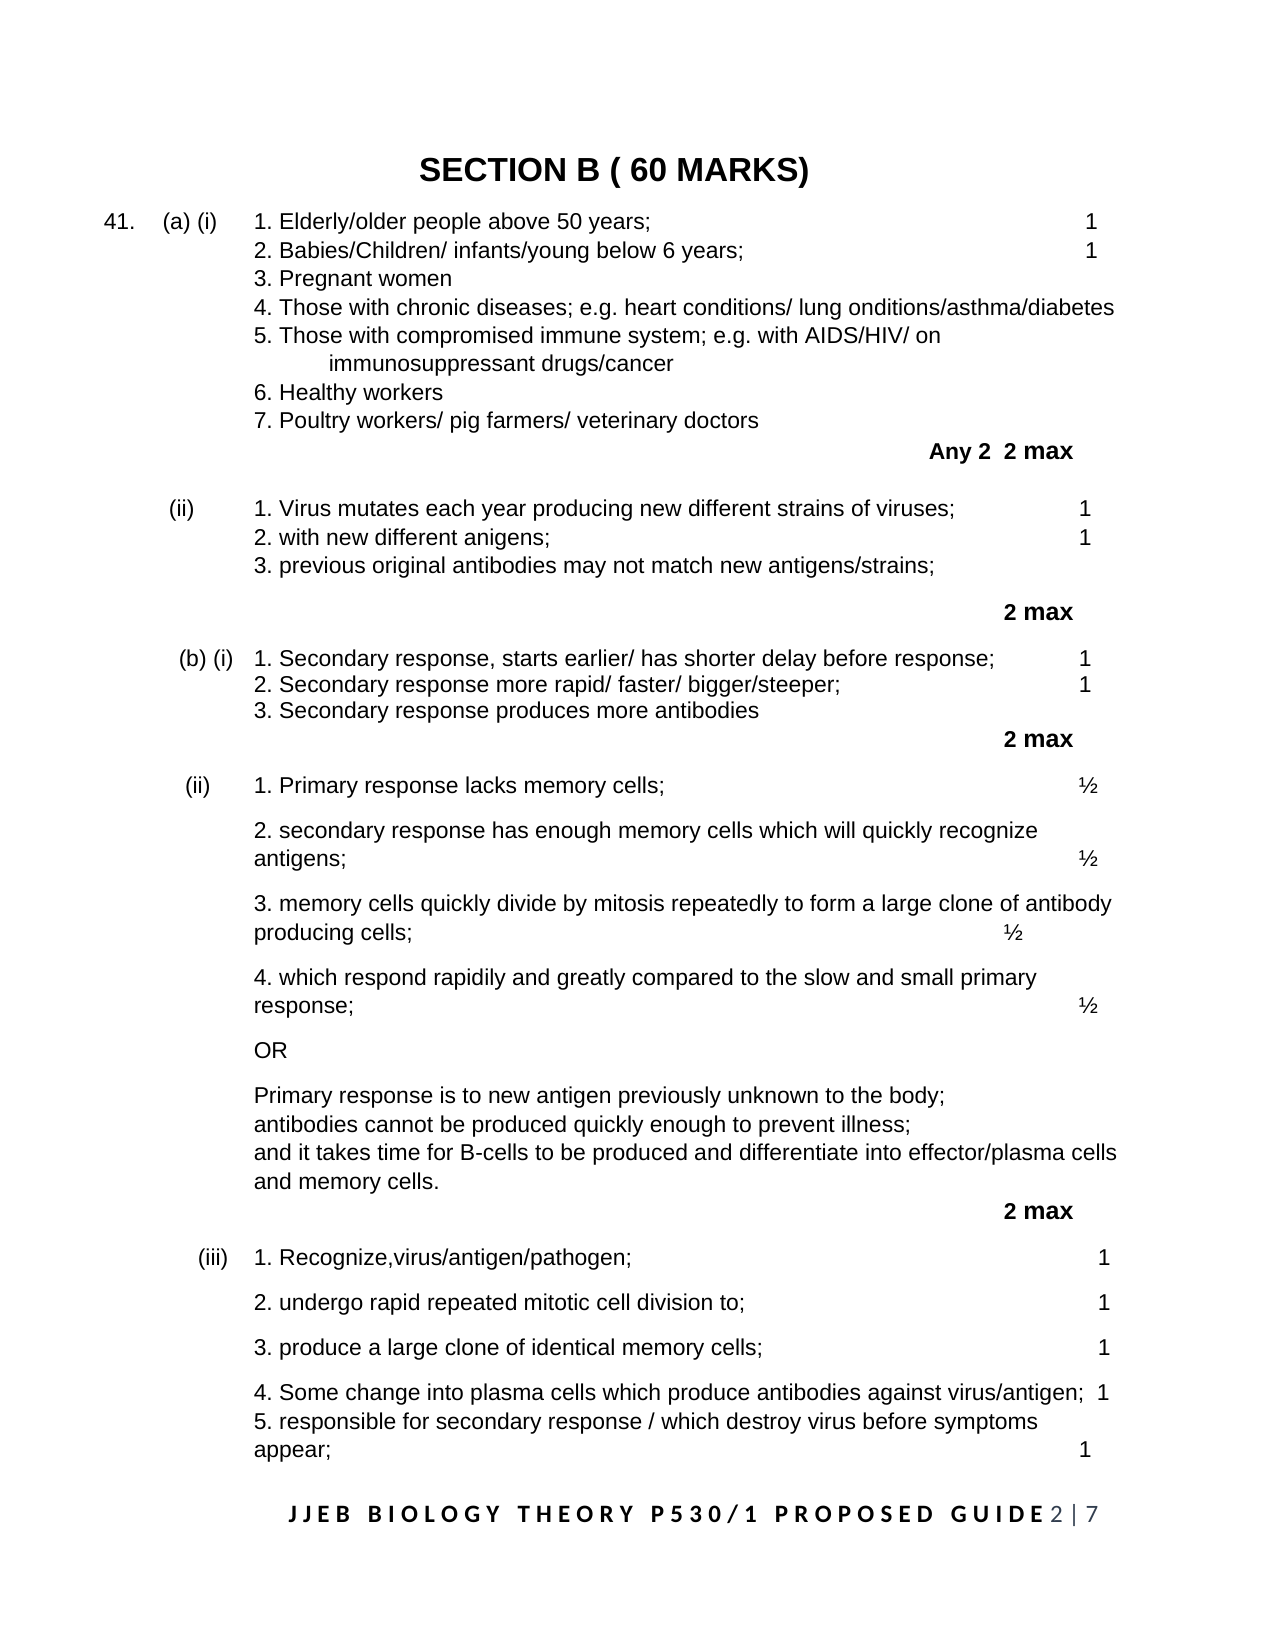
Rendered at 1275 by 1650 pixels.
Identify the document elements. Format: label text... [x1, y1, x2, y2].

text (iii) 1. Recognize,virus/antigen/pathogen; 1 [103, 1244, 1125, 1270]
text 3. produce a large clone of identical memory cells; 1 [103, 1334, 1125, 1360]
text 4. Those with chronic diseases; e.g. heart conditions/ lung onditions/asthma/diabetes [103, 293, 1125, 320]
text and it takes time for B-cells to be produced and differentiate into effector/plasma cells and memory cells. [103, 1139, 1125, 1194]
text SECTION B ( 60 MARKS) [103, 150, 1125, 188]
text 2. Babies/Children/ infants/young below 6 years; 1 [103, 237, 1125, 263]
text 2 max [103, 724, 1125, 753]
text 2. undergo rapid repeated mitotic cell division to; 1 [103, 1289, 1125, 1315]
text 6. Healthy workers [103, 379, 1125, 405]
text OR [178, 1037, 1125, 1064]
text 2. secondary response has enough memory cells which will quickly recognize antigens; ½ [103, 817, 1125, 871]
list 3. previous original antibodies may not match new antigens/strains; [162, 552, 1125, 578]
text (b) (i) 1. Secondary response, starts earlier/ has shorter delay before response; 1 [103, 645, 1125, 671]
text 2. Secondary response more rapid/ faster/ bigger/steeper; 1 [103, 671, 1125, 697]
text 2 max [103, 1196, 1125, 1225]
text Primary response is to new antigen previously unknown to the body; [103, 1082, 1125, 1109]
text 5. Those with compromised immune system; e.g. with AIDS/HIV/ on immunosuppressant drugs/cancer [103, 322, 1125, 377]
text Any 2 2 max [103, 436, 1125, 464]
text 3. Secondary response produces more antibodies [103, 697, 1125, 724]
list (ii) 1. Virus mutates each year producing new different strains of viruses; 1 [162, 495, 1125, 521]
text 3. memory cells quickly divide by mitosis repeatedly to form a large clone of antibody producing cells; ½ [103, 890, 1125, 945]
text 4. Some change into plasma cells which produce antibodies against virus/antigen; 1 5. responsible for secondary response / which destroy virus before symptoms appear; 1 [103, 1379, 1125, 1462]
text 2 max [103, 597, 1125, 626]
list 2. with new different anigens; 1 [162, 523, 1125, 550]
text 3. Pregnant women [103, 265, 1125, 291]
text antibodies cannot be produced quickly enough to prevent illness; [103, 1111, 1125, 1137]
text (ii) 1. Primary response lacks memory cells; ½ [103, 772, 1125, 798]
list (a) (i) 1. Elderly/older people above 50 years; 1 [103, 208, 1125, 234]
text 4. which respond rapidily and greatly compared to the slow and small primary response; ½ [103, 964, 1125, 1018]
text 7. Poultry workers/ pig farmers/ veterinary doctors [103, 407, 1125, 433]
